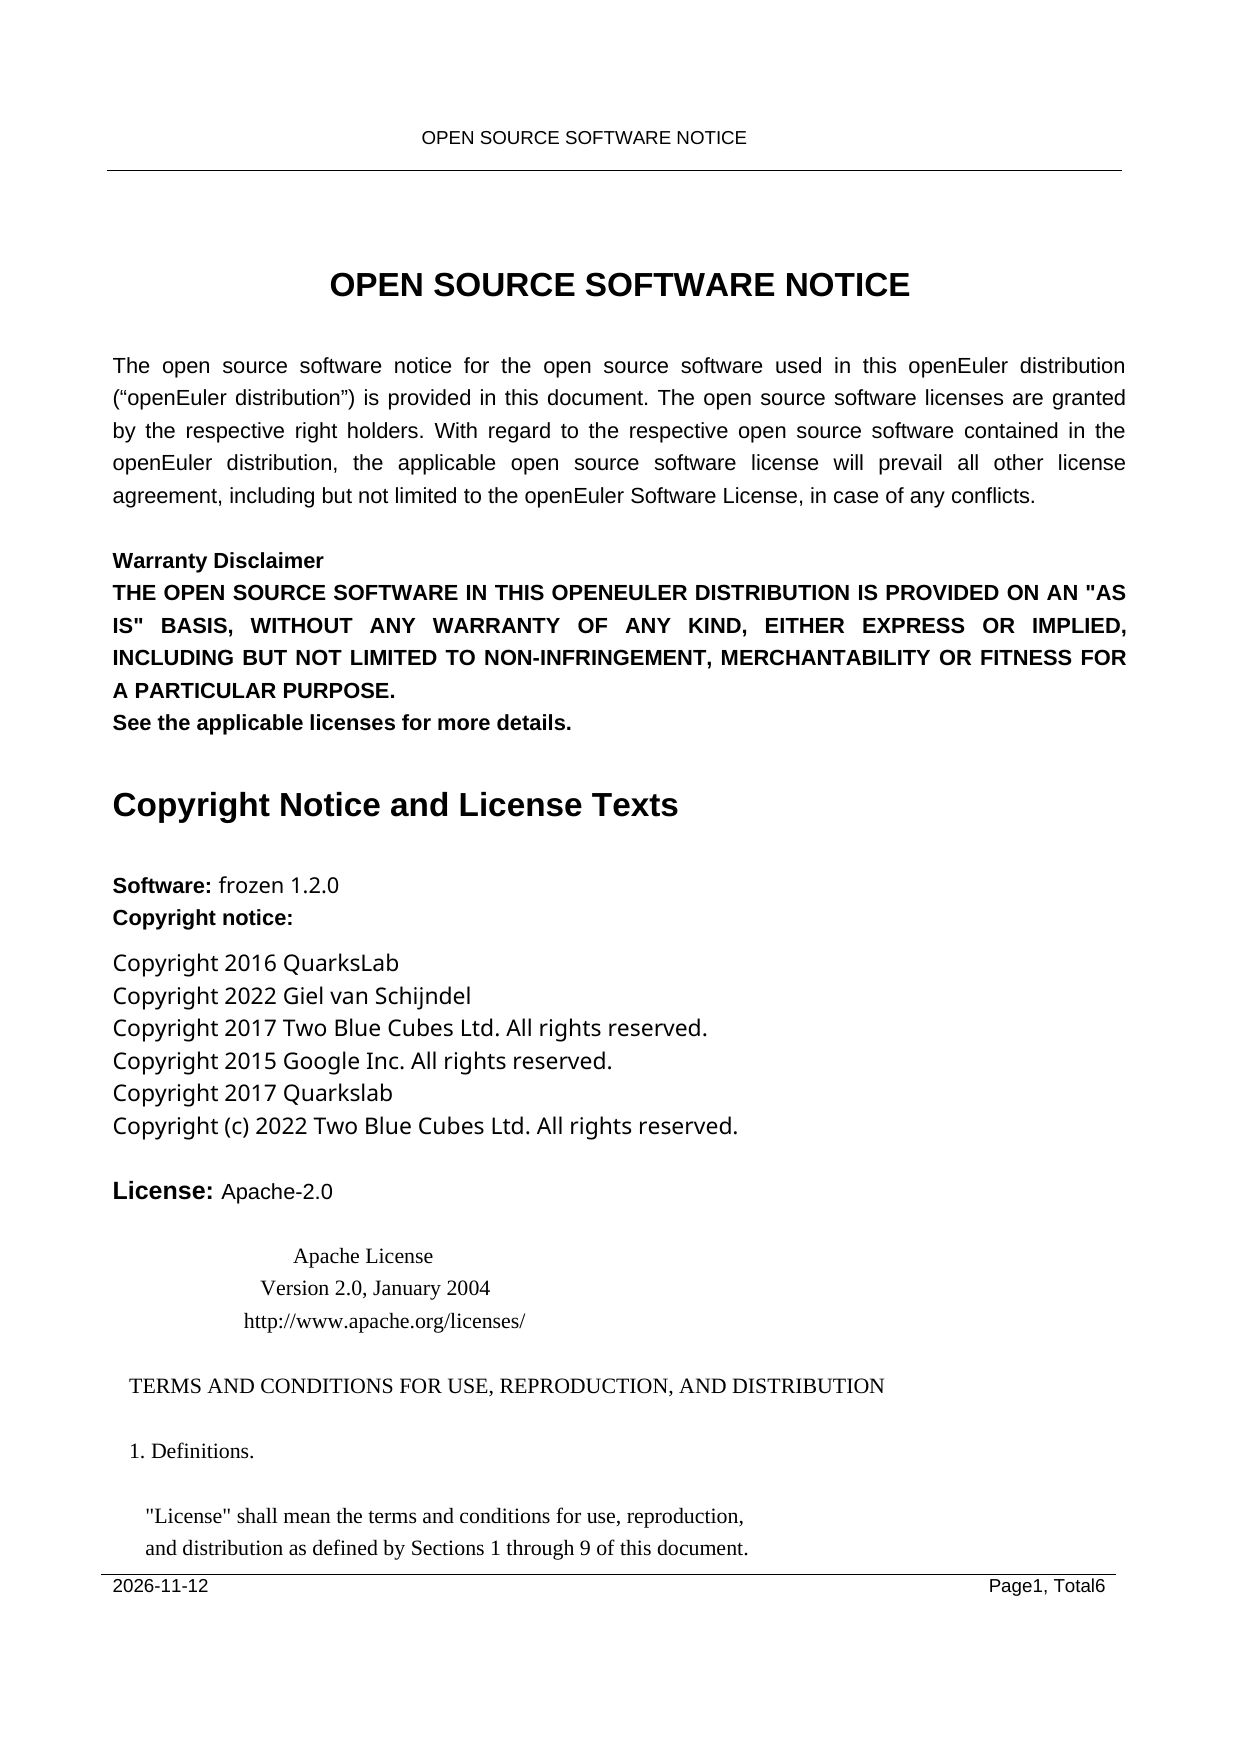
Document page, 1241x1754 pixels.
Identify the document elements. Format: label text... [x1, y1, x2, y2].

text License: Apache-2.0 [112, 1174, 1128, 1207]
text Copyright Notice and License Texts [112, 771, 1128, 836]
text Copyright 2016 QuarksLab Copyright 2022 Giel van Schijndel Copyright 2017 Two Blue Cubes Ltd. All rights reserved. Copyright 2015 Google Inc. All rights reserved. Copyright 2017 Quarkslab Copyright (c) 2022 Two Blue Cubes Ltd. All rights reserved. [112, 947, 1128, 1174]
text Copyright notice: [112, 901, 1128, 934]
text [112, 1207, 1128, 1564]
text OPEN SOURCE SOFTWARE NOTICE [112, 251, 1128, 316]
text THE OPEN SOURCE SOFTWARE IN THIS OPENEULER DISTRIBUTION IS PROVIDED ON AN "AS IS" BASIS, WITHOUT ANY WARRANTY OF ANY KIND, EITHER EXPRESS OR IMPLIED, INCLUDING BUT NOT LIMITED TO NON-INFRINGEMENT, MERCHANTABILITY OR FITNESS FOR A PARTICULAR PURPOSE. See the applicable licenses for more details. [112, 576, 1128, 739]
text Warranty Disclaimer [112, 544, 1128, 576]
title Software: frozen 1.2.0 [112, 869, 1128, 901]
text The open source software notice for the open source software used in this openEuler distribution (“openEuler distribution”) is provided in this document. The open source software licenses are granted by the respective right holders. With regard to the respective open source software contained in the openEuler distribution, the applicable open source software license will prevail all other license agreement, including but not limited to the openEuler Software License, in case of any conflicts. [112, 349, 1128, 511]
